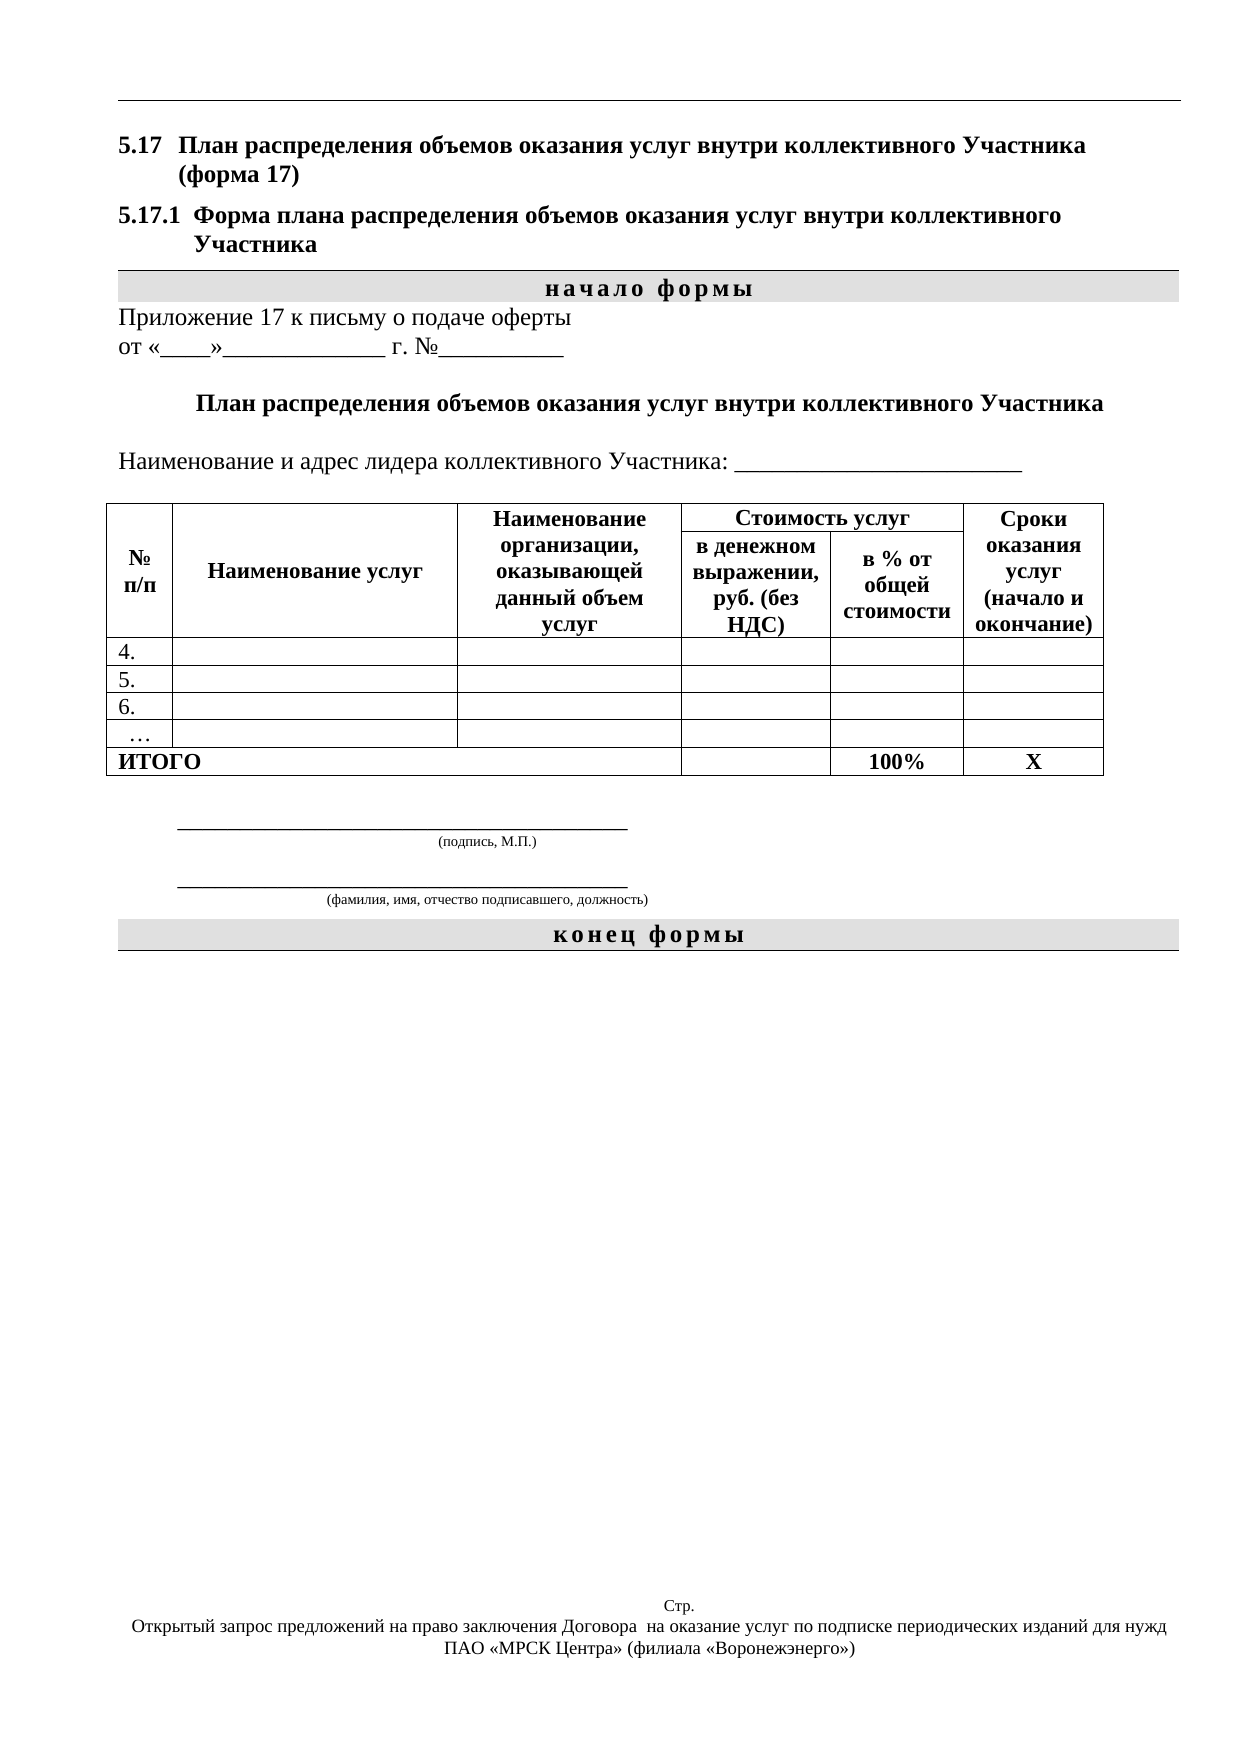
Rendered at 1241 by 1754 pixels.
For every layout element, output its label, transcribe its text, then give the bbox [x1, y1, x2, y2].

table_cell Х [964, 748, 1103, 775]
text План распределения объемов оказания услуг внутри коллективного Участника [118, 388, 1181, 417]
table_cell [173, 666, 457, 692]
text начало формы [118, 271, 1179, 302]
table_cell [173, 638, 457, 664]
table_cell … [107, 720, 172, 747]
table_cell [458, 666, 681, 692]
text конец формы [118, 919, 1179, 950]
text (подпись, М.П.) [118, 833, 797, 862]
table_cell [964, 720, 1103, 747]
table_cell [964, 638, 1103, 664]
table_cell [964, 693, 1103, 719]
text Наименование и адрес лидера коллективного Участника: _______________________ [118, 446, 1181, 474]
table_cell [458, 693, 681, 719]
table_cell в денежном выражении, руб. (без НДС) [682, 532, 830, 637]
table_cell [682, 748, 830, 775]
table_cell 100% [831, 748, 963, 775]
table_cell [173, 720, 457, 747]
table_cell [831, 638, 963, 664]
table_cell [107, 666, 172, 692]
subtitle План распределения объемов оказания услуг внутри коллективного Участника (форма 17) [118, 130, 1181, 188]
table_cell ИТОГО [107, 748, 681, 775]
table_cell [682, 666, 830, 692]
table_header Сроки оказания услуг (начало и окончание) [964, 504, 1103, 637]
table_cell [964, 666, 1103, 692]
table_cell [682, 693, 830, 719]
text (фамилия, имя, отчество подписавшего, должность) [118, 891, 797, 919]
table_cell [458, 638, 681, 664]
table_cell [831, 720, 963, 747]
table_cell [682, 638, 830, 664]
text ____________________________________ [118, 862, 1181, 891]
table_cell [831, 693, 963, 719]
table_cell [682, 720, 830, 747]
table_header Стоимость услуг [682, 504, 963, 531]
subtitle Форма плана распределения объемов оказания услуг внутри коллективного Участника [118, 200, 1181, 258]
table_cell [831, 666, 963, 692]
table_cell в % от общей стоимости [831, 532, 963, 637]
table_header Наименование услуг [173, 504, 457, 637]
table_cell [107, 693, 172, 719]
table_cell [173, 693, 457, 719]
text ____________________________________ [118, 804, 1181, 833]
table_header Наименование организации, оказывающей данный объем услуг [458, 504, 681, 637]
table_header № п/п [107, 504, 172, 637]
table_cell [107, 638, 172, 664]
table_cell [458, 720, 681, 747]
text Приложение 17 к письму о подаче оферты от «____»_____________ г. №__________ [118, 302, 1181, 359]
